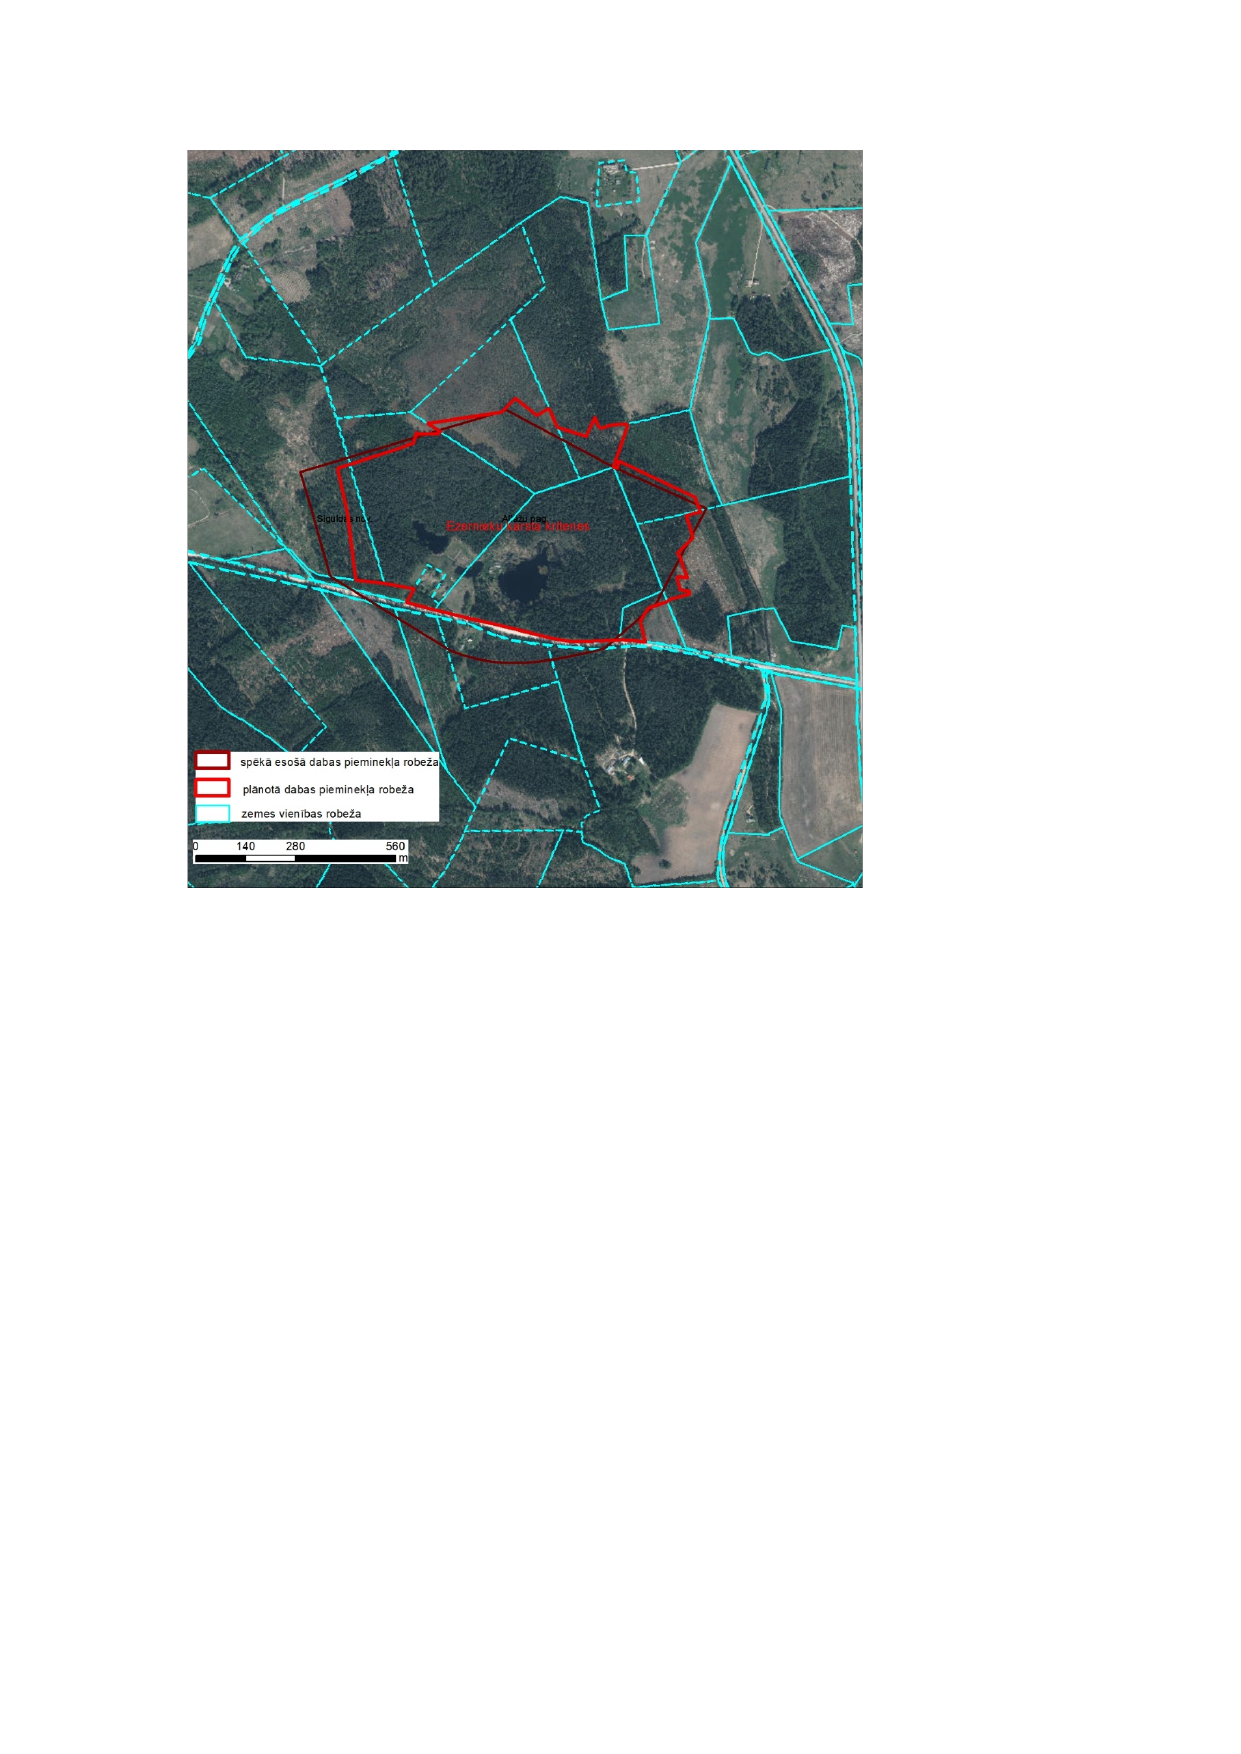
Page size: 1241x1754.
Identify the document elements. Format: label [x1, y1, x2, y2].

picture [187, 150, 863, 888]
